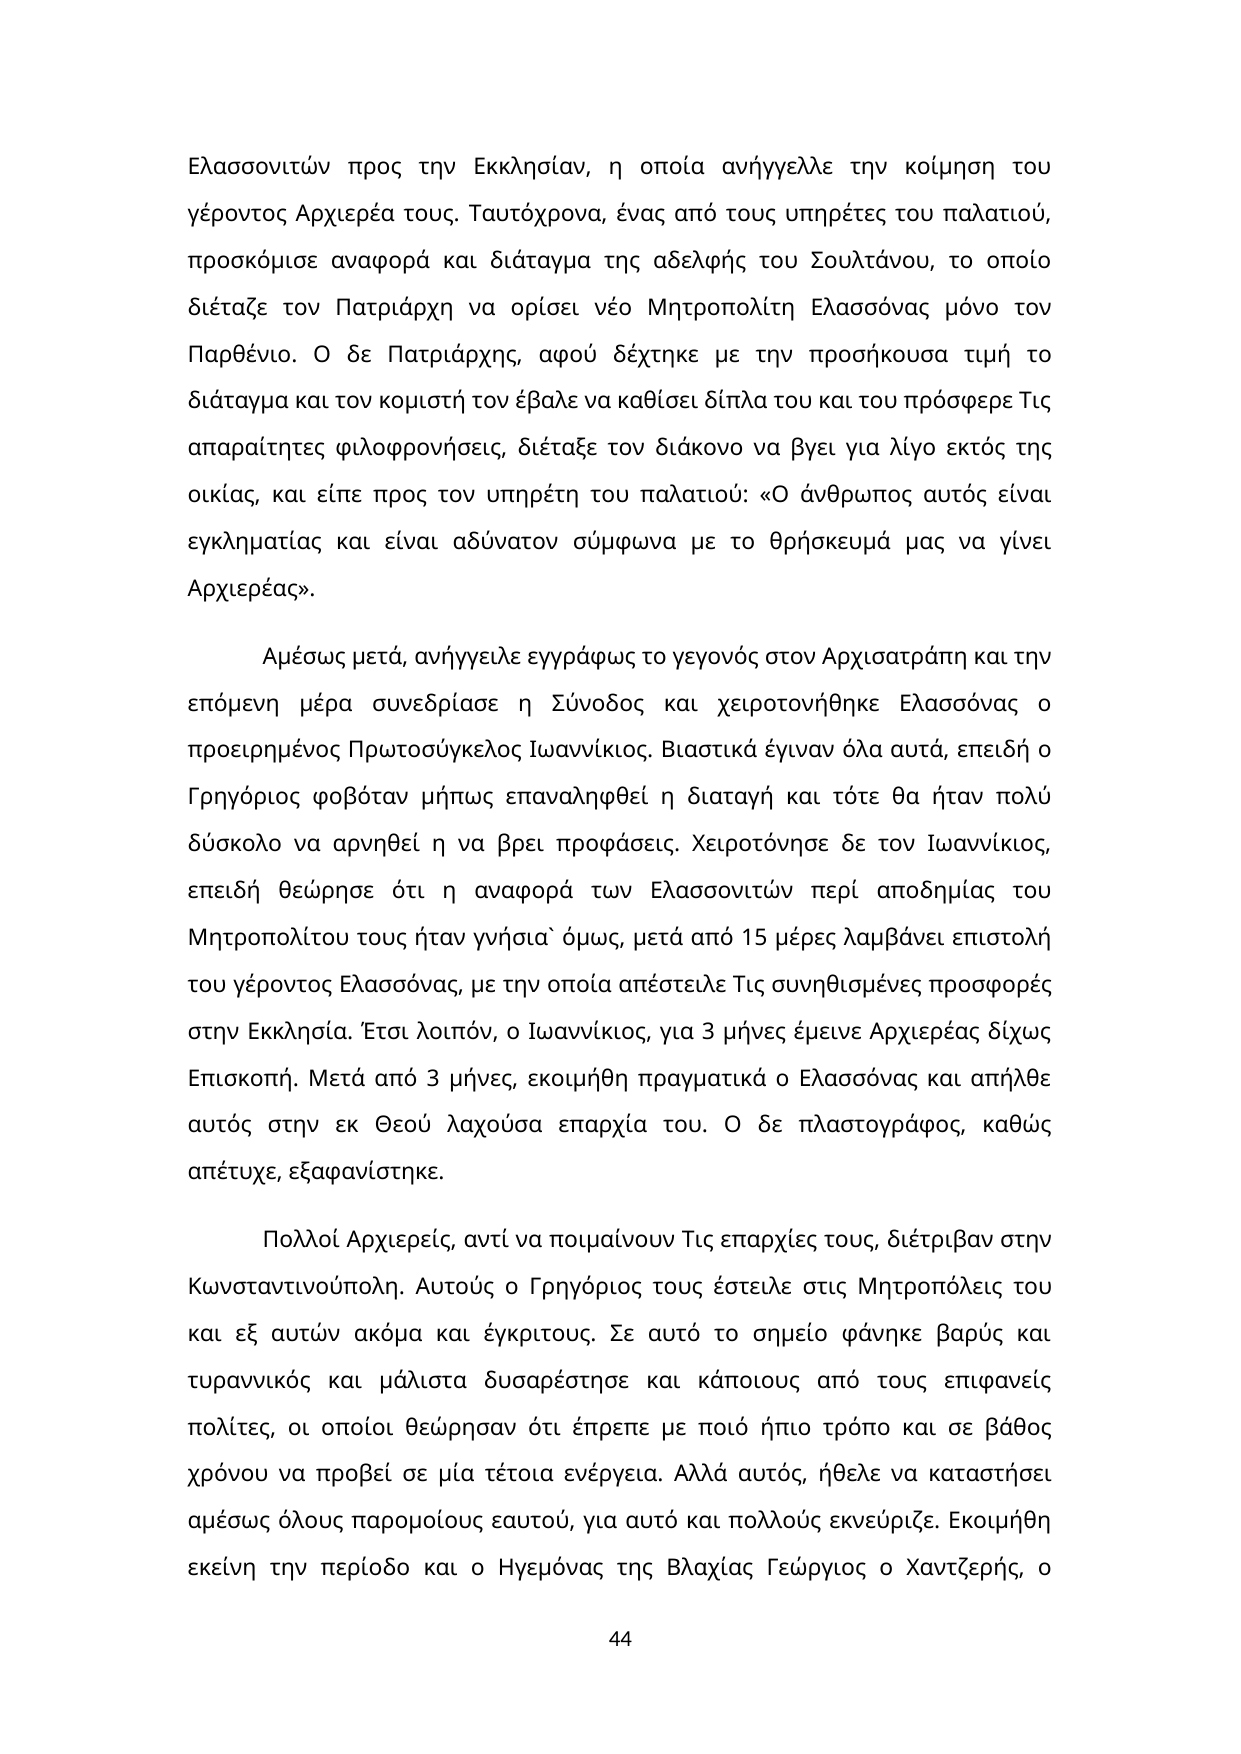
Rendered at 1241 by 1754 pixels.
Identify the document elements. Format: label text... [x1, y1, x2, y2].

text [187, 1223, 1053, 1582]
text Αμέσως μετά, ανήγγειλε εγγράφως το γεγονός στον Αρχισατράπη και την επόμενη μέρα συνεδρίασε η Σύνοδος και χειροτονήθηκε Ελασσόνας ο προειρημένος Πρωτοσύγκελος Ιωαννίκιος. Βιαστικά έγιναν όλα αυτά, επειδή ο Γρηγόριος φοβόταν μήπως επαναληφθεί η διαταγή και τότε θα ήταν πολύ δύσκολο να αρνηθεί η να βρει προφάσεις. Χειροτόνησε δε τον Ιωαννίκιος, επειδή θεώρησε ότι η αναφορά των Ελασσονιτών περί αποδημίας του Μητροπολίτου τους ήταν γνήσια` όμως, μετά από 15 μέρες λαμβάνει επιστολή του γέροντος Ελασσόνας, με την οποία απέστειλε Τις συνηθισμένες προσφορές στην Εκκλησία. Έτσι λοιπόν, ο Ιωαννίκιος, για 3 μήνες έμεινε Αρχιερέας δίχως Επισκοπή. Μετά από 3 μήνες, εκοιμήθη πραγματικά ο Ελασσόνας και απήλθε αυτός στην εκ Θεού λαχούσα επαρχία του. Ο δε πλαστογράφος, καθώς απέτυχε, εξαφανίστηκε. [187, 639, 1053, 1186]
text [187, 150, 1053, 603]
